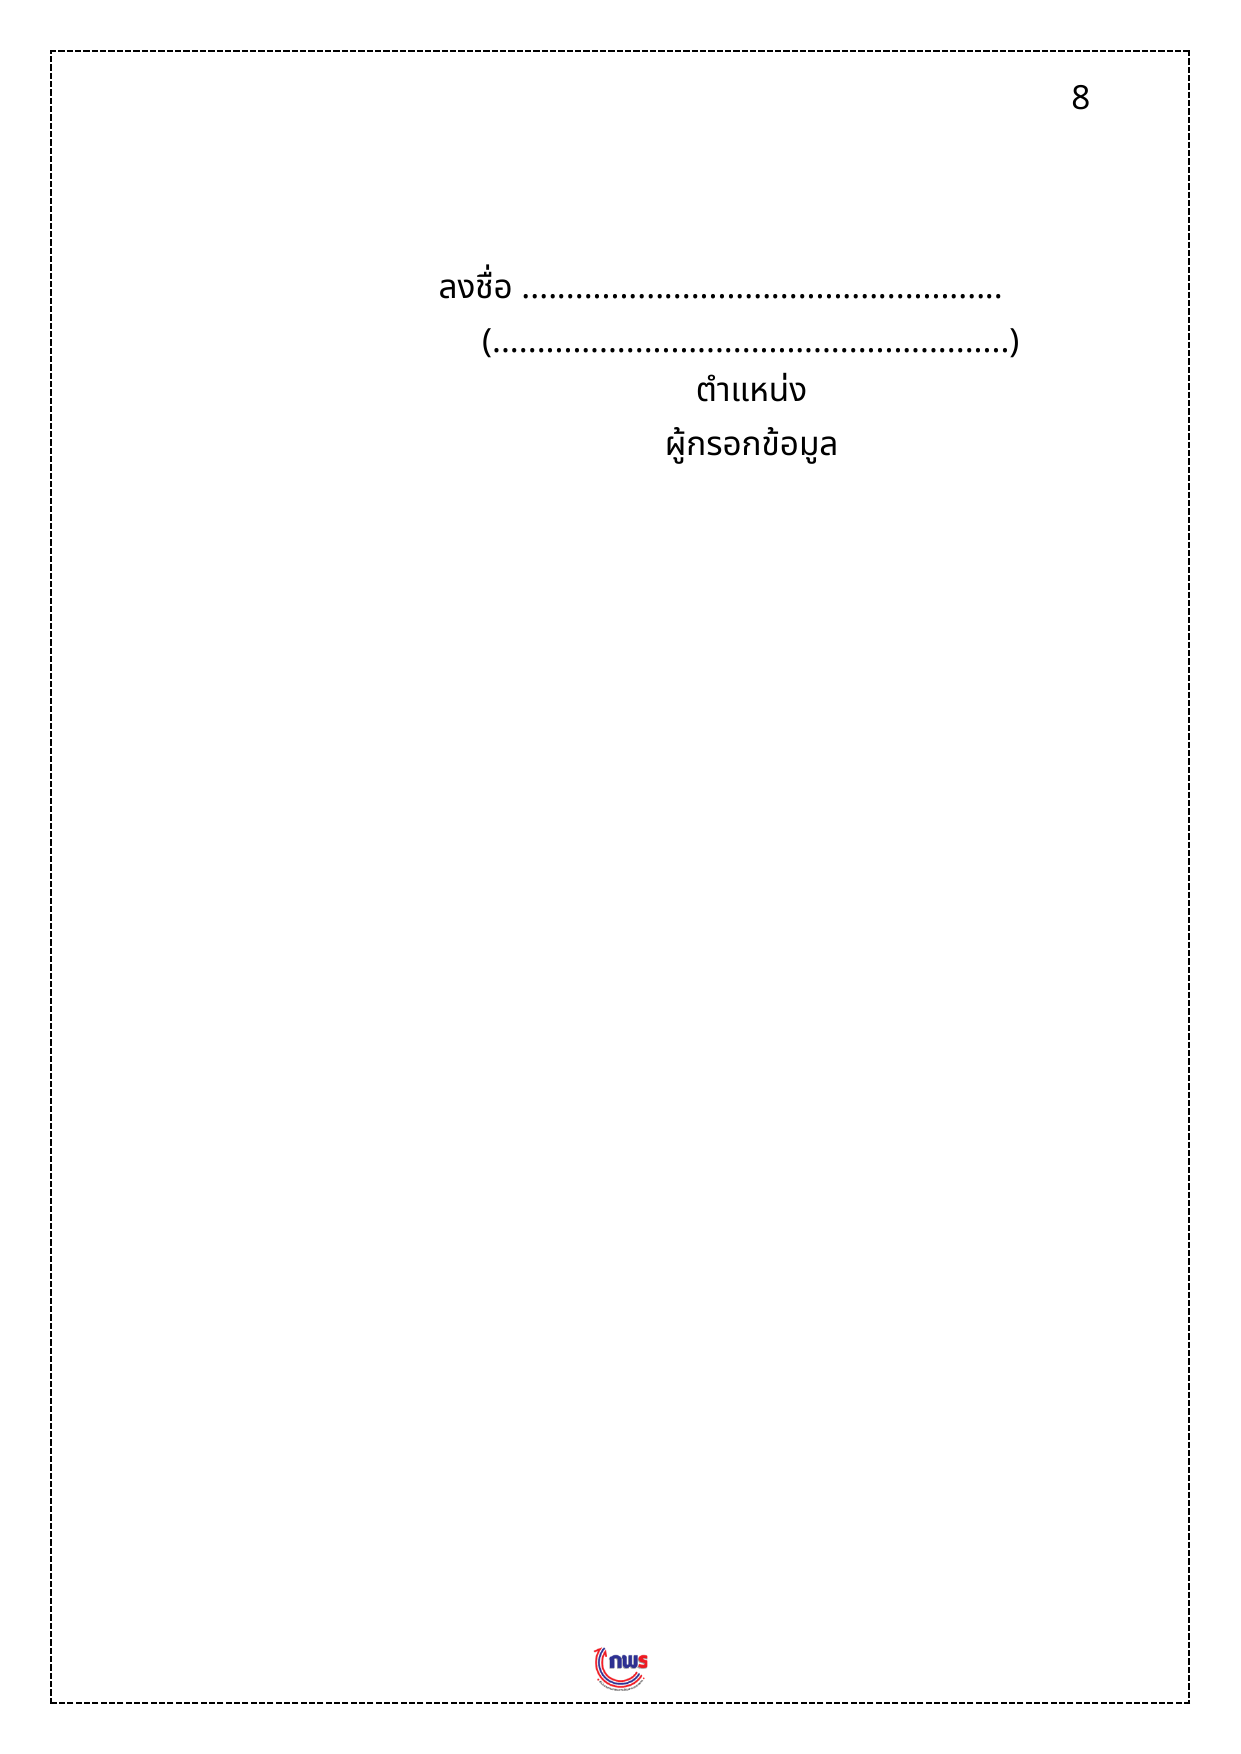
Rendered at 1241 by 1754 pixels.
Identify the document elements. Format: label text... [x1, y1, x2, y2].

list ลงชื่อ ...................................................... [300, 262, 1090, 313]
list ตำแหน่ง [300, 366, 1090, 416]
list ผู้กรอกข้อมูล [300, 420, 1090, 471]
list (..........................................................) [300, 317, 1090, 362]
picture [591, 1644, 648, 1691]
